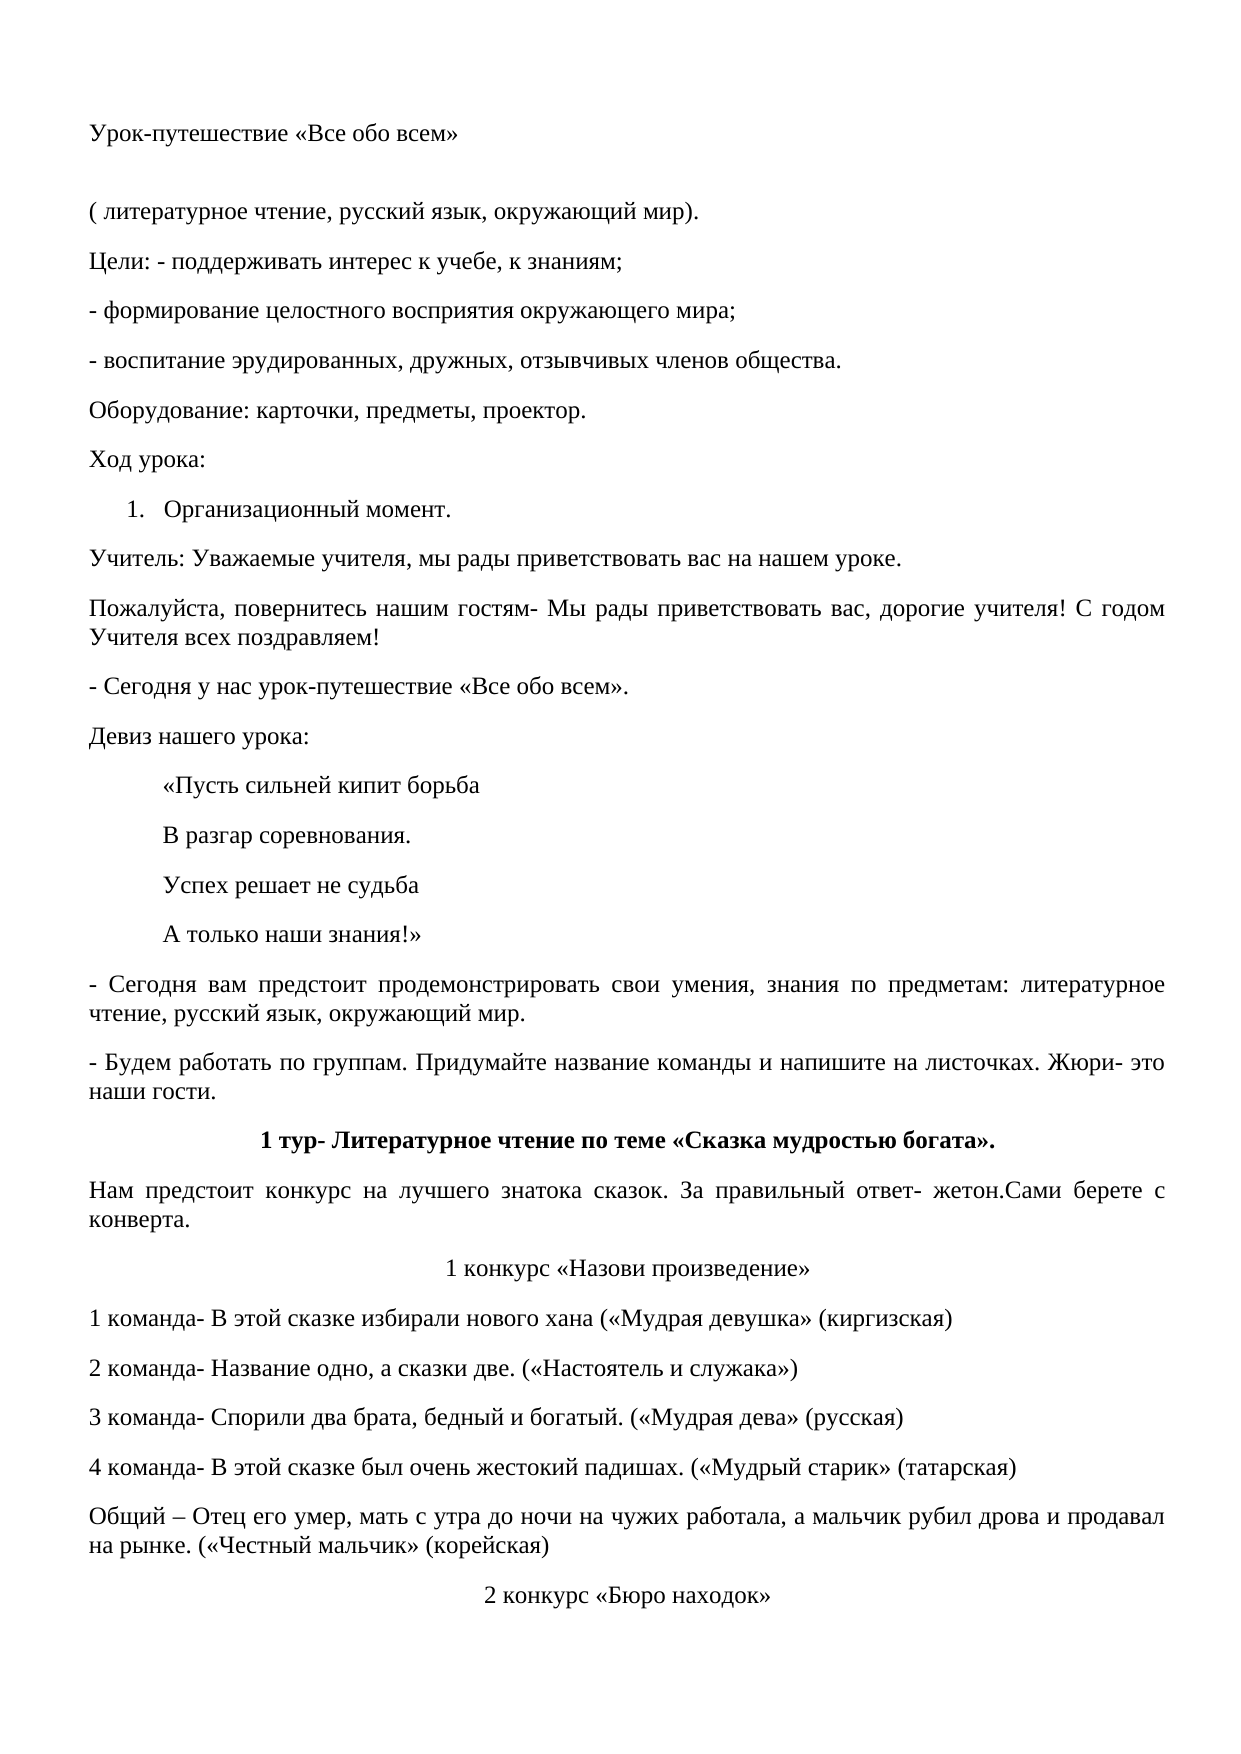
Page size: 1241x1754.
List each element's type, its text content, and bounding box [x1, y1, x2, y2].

text Нам предстоит конкурс на лучшего знатока сказок. За правильный ответ- жетон.Сами берете с конверта. [89, 1175, 1167, 1233]
text Учитель: Уважаемые учителя, мы рады приветствовать вас на нашем уроке. [89, 543, 1167, 572]
list Организационный момент. [126, 494, 1167, 523]
text Девиз нашего урока: [89, 721, 1167, 750]
text В разгар соревнования. [89, 820, 1167, 849]
text - Сегодня у нас урок-путешествие «Все обо всем». [89, 671, 1167, 700]
text Цели: - поддерживать интерес к учебе, к знаниям; [89, 246, 1167, 275]
text Успех решает не судьба [89, 870, 1167, 898]
text 2 конкурс «Бюро находок» [89, 1580, 1167, 1608]
text Общий – Отец его умер, мать с утра до ночи на чужих работала, а мальчик рубил дрова и продавал на рынке. («Честный мальчик» (корейская) [89, 1501, 1167, 1559]
text - Будем работать по группам. Придумайте название команды и напишите на листочках. Жюри- это наши гости. [89, 1047, 1167, 1105]
text 3 команда- Спорили два брата, бедный и богатый. («Мудрая дева» (русская) [89, 1402, 1167, 1431]
text ( литературное чтение, русский язык, окружающий мир). [89, 196, 1167, 225]
text - воспитание эрудированных, дружных, отзывчивых членов общества. [89, 345, 1167, 374]
text «Пусть сильней кипит борьба [89, 771, 1167, 799]
text - Сегодня вам предстоит продемонстрировать свои умения, знания по предметам: литературное чтение, русский язык, окружающий мир. [89, 969, 1167, 1026]
text 1 команда- В этой сказке избирали нового хана («Мудрая девушка» (киргизская) [89, 1303, 1167, 1332]
text - формирование целостного восприятия окружающего мира; [89, 296, 1167, 324]
text 1 тур- Литературное чтение по теме «Сказка мудростью богата». [89, 1126, 1167, 1154]
text Ход урока: [89, 444, 1167, 473]
text 4 команда- В этой сказке был очень жестокий падишах. («Мудрый старик» (татарская) [89, 1452, 1167, 1481]
text Пожалуйста, повернитесь нашим гостям- Мы рады приветствовать вас, дорогие учителя! С годом Учителя всех поздравляем! [89, 593, 1167, 651]
text Урок-путешествие «Все обо всем» [89, 118, 1167, 147]
text 1 конкурс «Назови произведение» [89, 1253, 1167, 1282]
text 2 команда- Название одно, а сказки две. («Настоятель и служака») [89, 1353, 1167, 1381]
text Оборудование: карточки, предметы, проектор. [89, 395, 1167, 423]
text А только наши знания!» [89, 919, 1167, 948]
